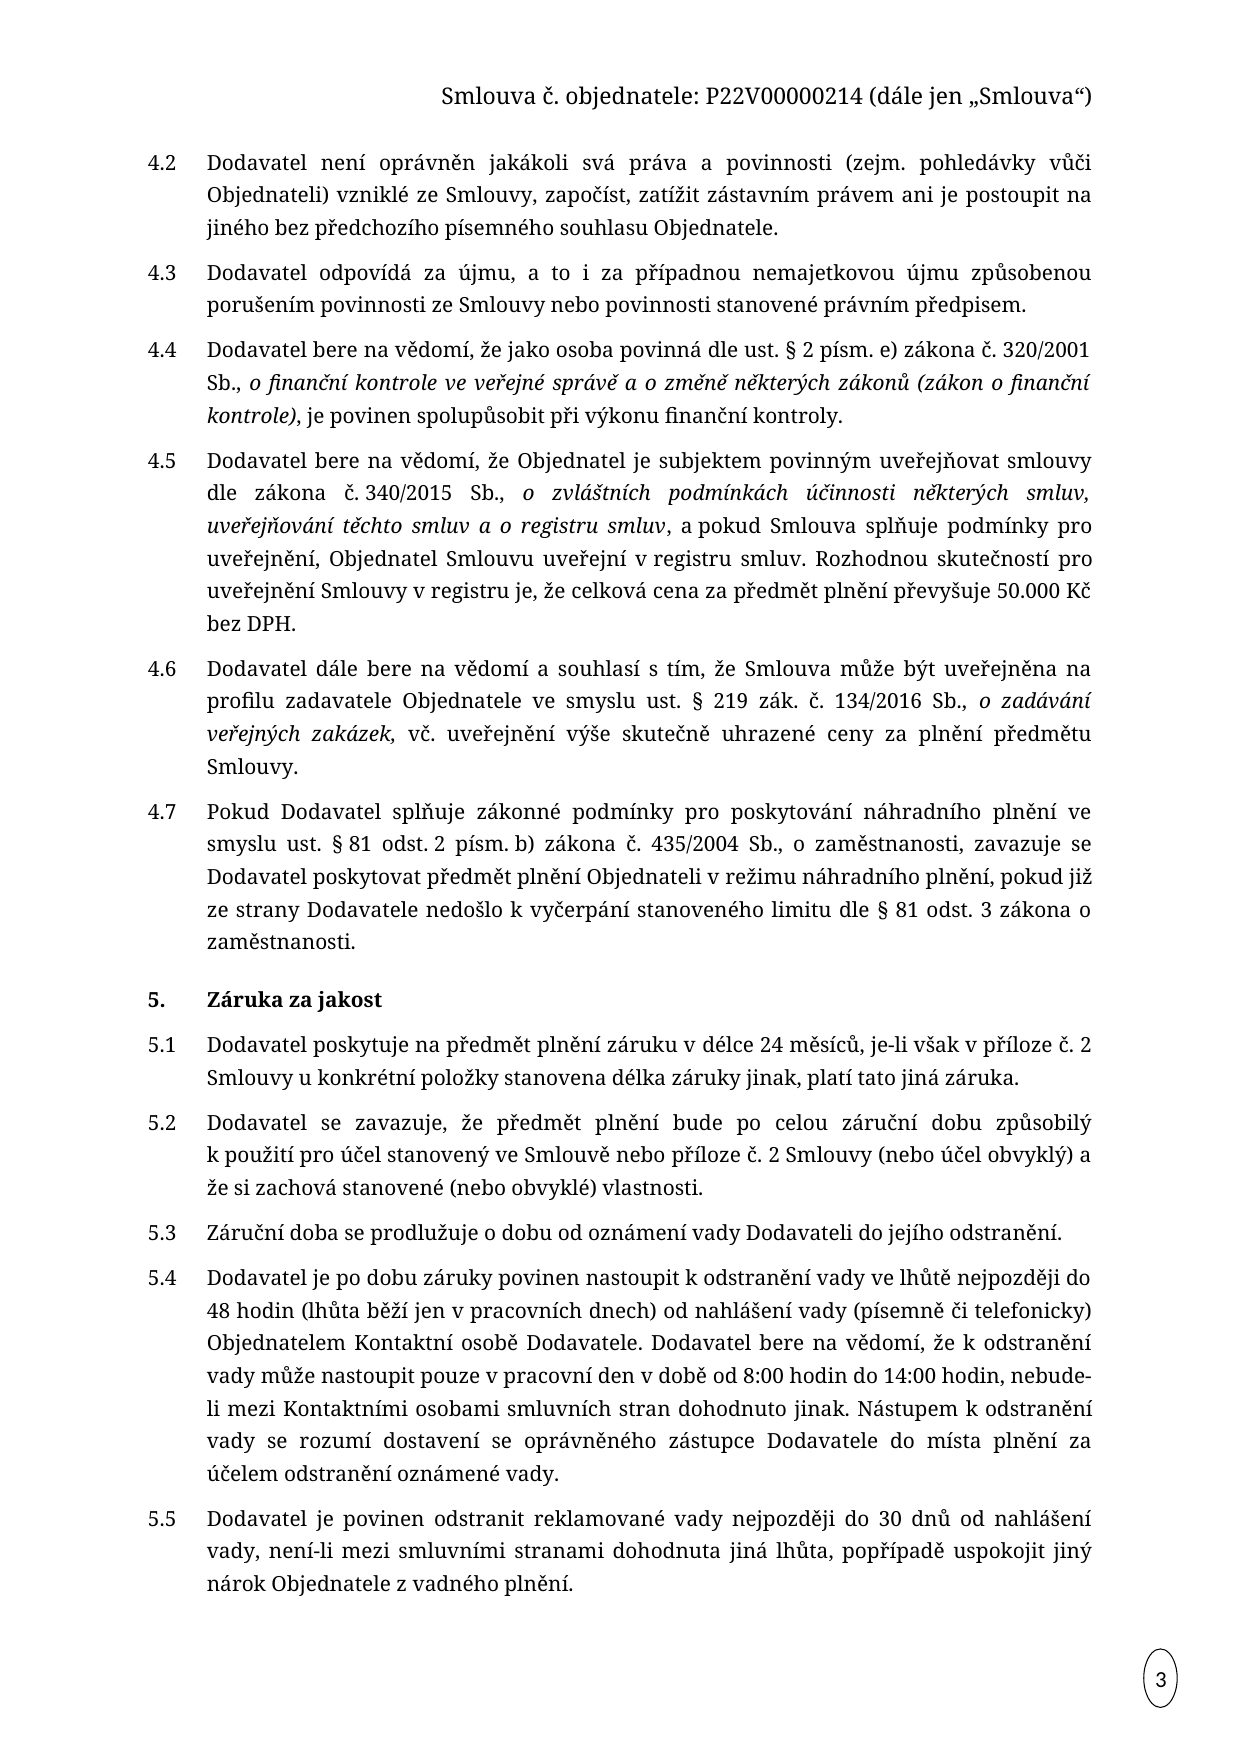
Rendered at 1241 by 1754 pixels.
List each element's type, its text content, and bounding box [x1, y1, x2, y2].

list Dodavatel je po dobu záruky povinen nastoupit k odstranění vady ve lhůtě nejpozději do 48 hodin (lhůta běží jen v pracovních dnech) od nahlášení vady (písemně či telefonicky) Objednatelem Kontaktní osobě Dodavatele. Dodavatel bere na vědomí, že k odstranění vady může nastoupit pouze v pracovní den v době od 8:00 hodin do 14:00 hodin, nebude-li mezi Kontaktními osobami smluvních stran dohodnuto jinak. Nástupem k odstranění vady se rozumí dostavení se oprávněného zástupce Dodavatele do místa plnění za účelem odstranění oznámené vady. [148, 1263, 1093, 1487]
list Dodavatel dále bere na vědomí a souhlasí s tím, že Smlouva může být uveřejněna na profilu zadavatele Objednatele ve smyslu ust. § 219 zák. č. 134/2016 Sb., o zadávání veřejných zakázek, vč. uveřejnění výše skutečně uhrazené ceny za plnění předmětu Smlouvy. [148, 654, 1093, 780]
list Dodavatel poskytuje na předmět plnění záruku v délce 24 měsíců, je-li však v příloze č. 2 Smlouvy u konkrétní položky stanovena délka záruky jinak, platí tato jiná záruka. [148, 1030, 1093, 1091]
list Dodavatel se zavazuje, že předmět plnění bude po celou záruční dobu způsobilý k použití pro účel stanovený ve Smlouvě nebo příloze č. 2 Smlouvy (nebo účel obvyklý) a že si zachová stanovené (nebo obvyklé) vlastnosti. [148, 1108, 1093, 1201]
list Dodavatel bere na vědomí, že Objednatel je subjektem povinným uveřejňovat smlouvy dle zákona č. 340/2015 Sb., o zvláštních podmínkách účinnosti některých smluv, uveřejňování těchto smluv a o registru smluv, a pokud Smlouva splňuje podmínky pro uveřejnění, Objednatel Smlouvu uveřejní v registru smluv. Rozhodnou skutečností pro uveřejnění Smlouvy v registru je, že celková cena za předmět plnění převyšuje 50.000 Kč bez DPH. [148, 446, 1093, 637]
list Pokud Dodavatel splňuje zákonné podmínky pro poskytování náhradního plnění ve smyslu ust. § 81 odst. 2 písm. b) zákona č. 435/2004 Sb., o zaměstnanosti, zavazuje se Dodavatel poskytovat předmět plnění Objednateli v režimu náhradního plnění, pokud již ze strany Dodavatele nedošlo k vyčerpání stanoveného limitu dle § 81 odst. 3 zákona o zaměstnanosti. [148, 797, 1093, 956]
list Záruka za jakost [148, 985, 1093, 1013]
list Dodavatel odpovídá za újmu, a to i za případnou nemajetkovou újmu způsobenou porušením povinnosti ze Smlouvy nebo povinnosti stanovené právním předpisem. [148, 258, 1093, 319]
list Záruční doba se prodlužuje o dobu od oznámení vady Dodavateli do jejího odstranění. [148, 1218, 1093, 1247]
list Dodavatel bere na vědomí, že jako osoba povinná dle ust. § 2 písm. e) zákona č. 320/2001 Sb., o finanční kontrole ve veřejné správě a o změně některých zákonů (zákon o finanční kontrole), je povinen spolupůsobit při výkonu finanční kontroly. [148, 336, 1093, 429]
list Dodavatel je povinen odstranit reklamované vady nejpozději do 30 dnů od nahlášení vady, není-li mezi smluvními stranami dohodnuta jiná lhůta, popřípadě uspokojit jiný nárok Objednatele z vadného plnění. [148, 1504, 1093, 1598]
list Dodavatel není oprávněn jakákoli svá práva a povinnosti (zejm. pohledávky vůči Objednateli) vzniklé ze Smlouvy, započíst, zatížit zástavním právem ani je postoupit na jiného bez předchozího písemného souhlasu Objednatele. [148, 148, 1093, 241]
